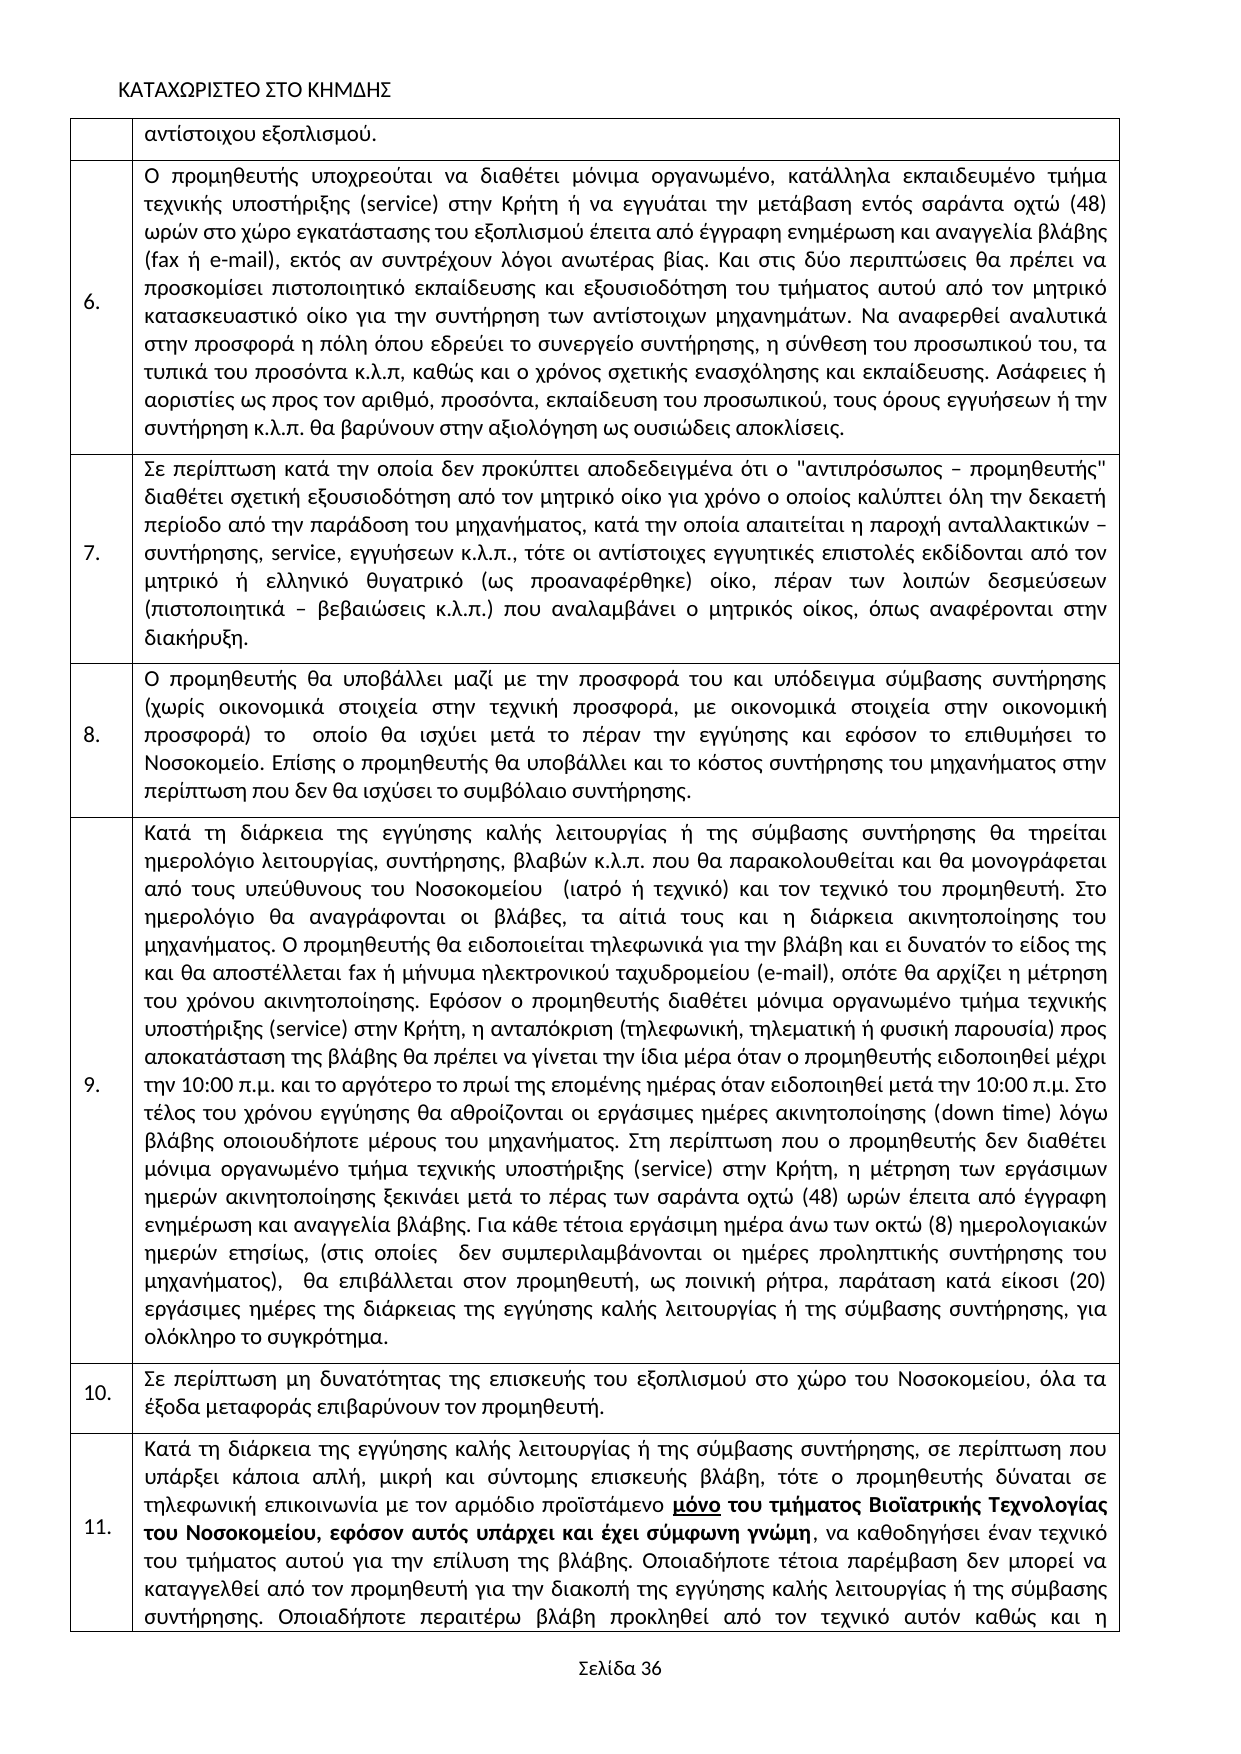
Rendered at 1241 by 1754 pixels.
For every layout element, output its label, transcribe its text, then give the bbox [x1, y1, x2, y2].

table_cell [133, 119, 1119, 160]
table_cell Ο προμηθευτής υποχρεούται να διαθέτει μόνιμα οργανωμένο, κατάλληλα εκπαιδευμένο τμήμα τεχνικής υποστήριξης (service) στην Κρήτη ή να εγγυάται την μετάβαση εντός σαράντα οχτώ (48) ωρών στο χώρο εγκατάστασης του εξοπλισμού έπειτα από έγγραφη ενημέρωση και αναγγελία βλάβης (fax ή e-mail), εκτός αν συντρέχουν λόγοι ανωτέρας βίας. Και στις δύο περιπτώσεις θα πρέπει να προσκομίσει πιστοποιητικό εκπαίδευσης και εξουσιοδότηση του τμήματος αυτού από τον μητρικό κατασκευαστικό οίκο για την συντήρηση των αντίστοιχων μηχανημάτων. Να αναφερθεί αναλυτικά στην προσφορά η πόλη όπου εδρεύει το συνεργείο συντήρησης, η σύνθεση του προσωπικού του, τα τυπικά του προσόντα κ.λ.π, καθώς και ο χρόνος σχετικής ενασχόλησης και εκπαίδευσης. Ασάφειες ή αοριστίες ως προς τον αριθμό, προσόντα, εκπαίδευση του προσωπικού, τους όρους εγγυήσεων ή την συντήρηση κ.λ.π. θα βαρύνουν στην αξιολόγηση ως ουσιώδεις αποκλίσεις. [133, 161, 1119, 453]
table_cell [71, 119, 132, 160]
table_cell [71, 664, 132, 817]
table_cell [133, 1434, 1119, 1631]
table_cell [71, 1434, 132, 1631]
table_cell Σε περίπτωση μη δυνατότητας της επισκευής του εξοπλισμού στο χώρο του Νοσοκομείου, όλα τα έξοδα μεταφοράς επιβαρύνουν τον προμηθευτή. [133, 1364, 1119, 1433]
table_cell Κατά τη διάρκεια της εγγύησης καλής λειτουργίας ή της σύμβασης συντήρησης θα τηρείται ημερολόγιο λειτουργίας, συντήρησης, βλαβών κ.λ.π. που θα παρακολουθείται και θα μονογράφεται από τους υπεύθυνους του Νοσοκομείου (ιατρό ή τεχνικό) και τον τεχνικό του προμηθευτή. Στο ημερολόγιο θα αναγράφονται οι βλάβες, τα αίτιά τους και η διάρκεια ακινητοποίησης του μηχανήματος. Ο προμηθευτής θα ειδοποιείται τηλεφωνικά για την βλάβη και ει δυνατόν το είδος της και θα αποστέλλεται fax ή μήνυμα ηλεκτρονικού ταχυδρομείου (e-mail), οπότε θα αρχίζει η μέτρηση του χρόνου ακινητοποίησης. Εφόσον ο προμηθευτής διαθέτει μόνιμα οργανωμένο τμήμα τεχνικής υποστήριξης (service) στην Κρήτη, η ανταπόκριση (τηλεφωνική, τηλεματική ή φυσική παρουσία) προς αποκατάσταση της βλάβης θα πρέπει να γίνεται την ίδια μέρα όταν ο προμηθευτής ειδοποιηθεί μέχρι την 10:00 π.μ. και το αργότερο το πρωί της επομένης ημέρας όταν ειδοποιηθεί μετά την 10:00 π.μ. Στο τέλος του χρόνου εγγύησης θα αθροίζονται οι εργάσιμες ημέρες ακινητοποίησης (down time) λόγω βλάβης οποιουδήποτε μέρους του μηχανήματος. Στη περίπτωση που ο προμηθευτής δεν διαθέτει μόνιμα οργανωμένο τμήμα τεχνικής υποστήριξης (service) στην Κρήτη, η μέτρηση των εργάσιμων ημερών ακινητοποίησης ξεκινάει μετά το πέρας των σαράντα οχτώ (48) ωρών έπειτα από έγγραφη ενημέρωση και αναγγελία βλάβης. Για κάθε τέτοια εργάσιμη ημέρα άνω των οκτώ (8) ημερολογιακών ημερών ετησίως, (στις οποίες δεν συμπεριλαμβάνονται οι ημέρες προληπτικής συντήρησης του μηχανήματος), θα επιβάλλεται στον προμηθευτή, ως ποινική ρήτρα, παράταση κατά είκοσι (20) εργάσιμες ημέρες της διάρκειας της εγγύησης καλής λειτουργίας ή της σύμβασης συντήρησης, για ολόκληρο το συγκρότημα. [133, 818, 1119, 1363]
table_cell [71, 161, 132, 453]
table_cell [71, 818, 132, 1363]
table_cell Ο προμηθευτής θα υποβάλλει μαζί με την προσφορά του και υπόδειγμα σύμβασης συντήρησης (χωρίς οικονομικά στοιχεία στην τεχνική προσφορά, με οικονομικά στοιχεία στην οικονομική προσφορά) το οποίο θα ισχύει μετά το πέραν την εγγύησης και εφόσον το επιθυμήσει το Νοσοκομείο. Επίσης ο προμηθευτής θα υποβάλλει και το κόστος συντήρησης του μηχανήματος στην περίπτωση που δεν θα ισχύσει το συμβόλαιο συντήρησης. [133, 664, 1119, 817]
table_cell Σε περίπτωση κατά την οποία δεν προκύπτει αποδεδειγμένα ότι ο "αντιπρόσωπος – προμηθευτής" διαθέτει σχετική εξουσιοδότηση από τον μητρικό οίκο για χρόνο ο οποίος καλύπτει όλη την δεκαετή περίοδο από την παράδοση του μηχανήματος, κατά την οποία απαιτείται η παροχή ανταλλακτικών – συντήρησης, service, εγγυήσεων κ.λ.π., τότε οι αντίστοιχες εγγυητικές επιστολές εκδίδονται από τον μητρικό ή ελληνικό θυγατρικό (ως προαναφέρθηκε) οίκο, πέραν των λοιπών δεσμεύσεων (πιστοποιητικά – βεβαιώσεις κ.λ.π.) που αναλαμβάνει ο μητρικός οίκος, όπως αναφέρονται στην διακήρυξη. [133, 455, 1119, 663]
table_cell [71, 455, 132, 663]
table_cell [71, 1364, 132, 1433]
